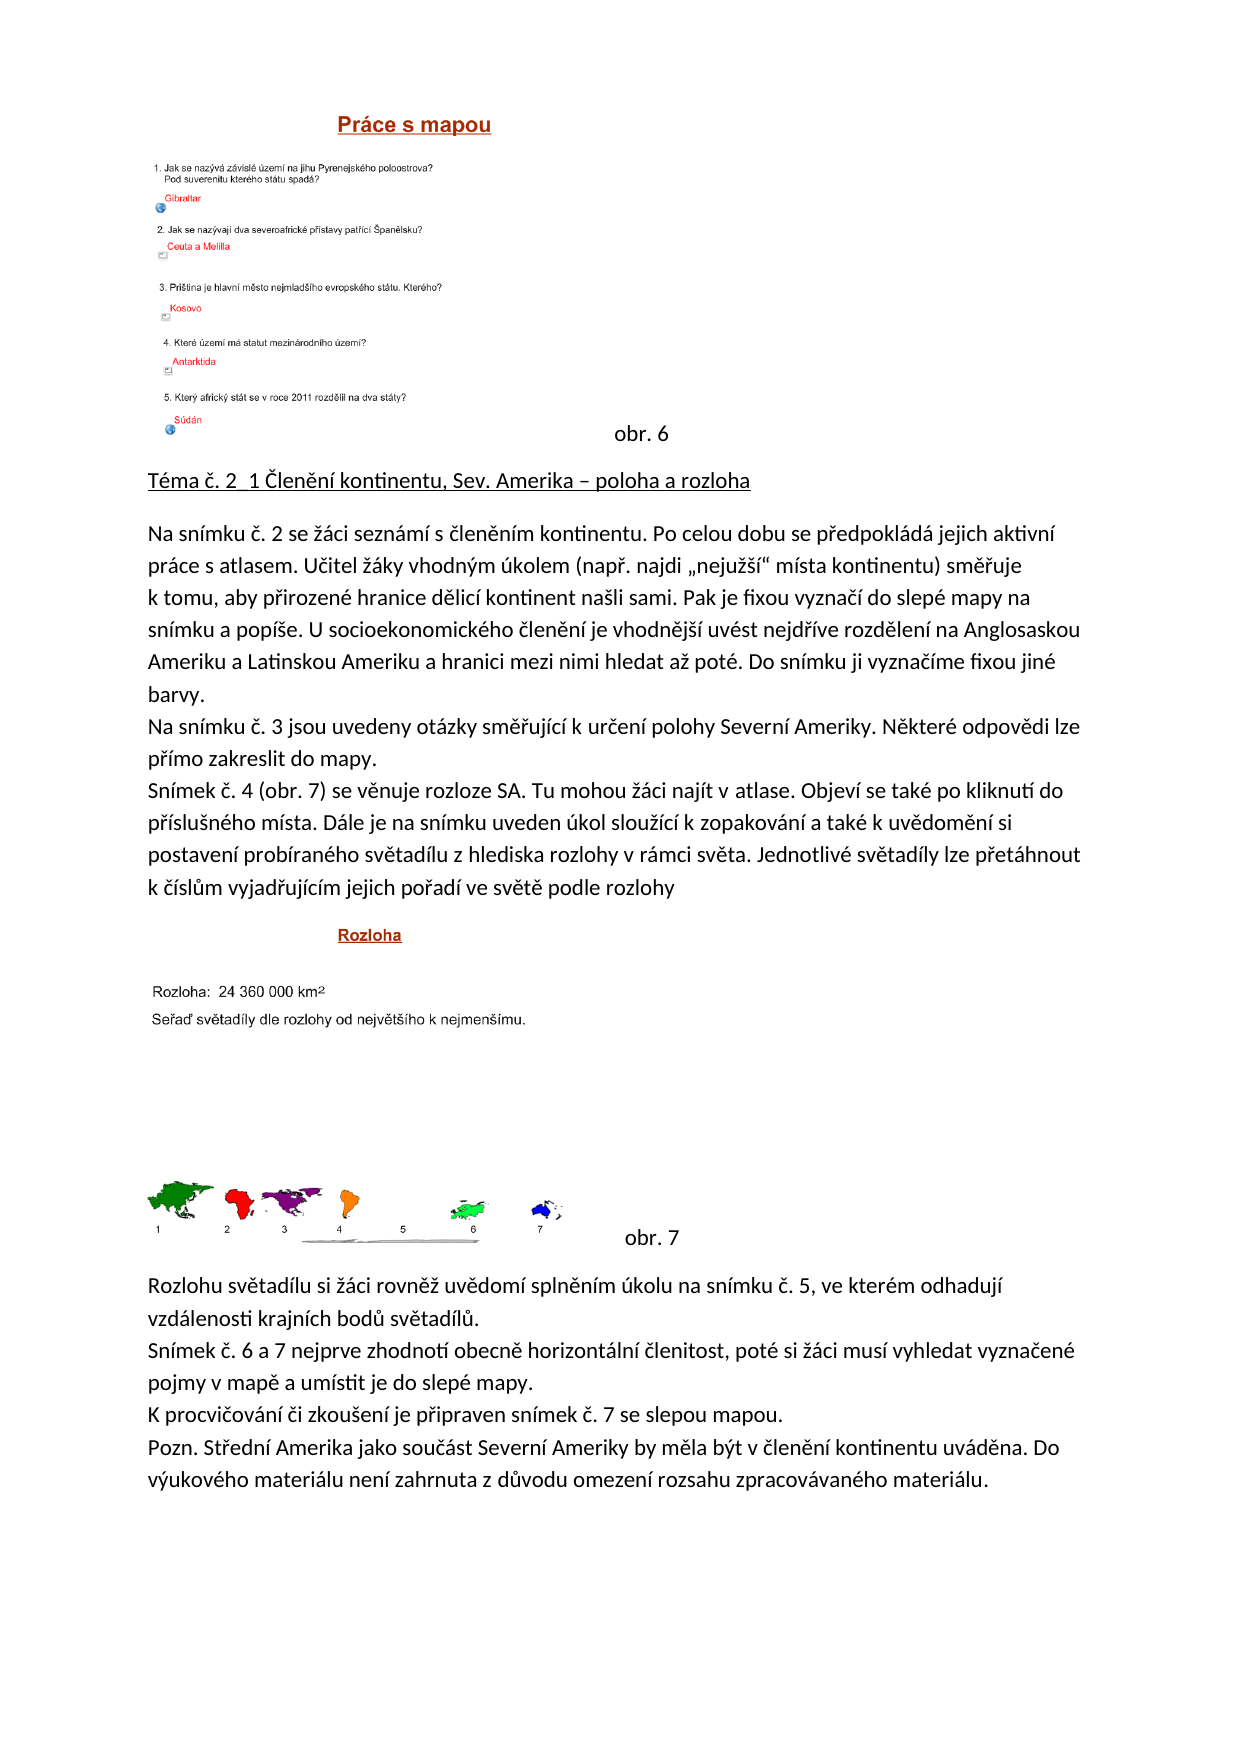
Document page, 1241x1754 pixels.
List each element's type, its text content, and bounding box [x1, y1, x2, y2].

text Rozlohu světadílu si žáci rovněž uvědomí splněním úkolu na snímku č. 5, ve kterém odhadují vzdálenosti krajních bodů světadílů. Snímek č. 6 a 7 nejprve zhodnotí obecně horizontální členitost, poté si žáci musí vyhledat vyznačené pojmy v mapě a umístit je do slepé mapy. K procvičování či zkoušení je připraven snímek č. 7 se slepou mapou. Pozn. Střední Amerika jako součást Severní Ameriky by měla být v členění kontinentu uváděna. Do výukového materiálu není zahrnuta z důvodu omezení rozsahu zpracovávaného materiálu. [148, 1272, 1093, 1493]
text Téma č. 2_1 Členění kontinentu, Sev. Amerika – poloha a rozloha [148, 466, 1093, 494]
text Na snímku č. 2 se žáci seznámí s členěním kontinentu. Po celou dobu se předpokládá jejich aktivní práce s atlasem. Učitel žáky vhodným úkolem (např. najdi „nejužší“ místa kontinentu) směřuje k tomu, aby přirozené hranice dělicí kontinent našli sami. Pak je fixou vyznačí do slepé mapy na snímku a popíše. U socioekonomického členění je vhodnější uvést nejdříve rozdělení na Anglosaskou Ameriku a Latinskou Ameriku a hranici mezi nimi hledat až poté. Do snímku ji vyznačíme fixou jiné barvy. Na snímku č. 3 jsou uvedeny otázky směřující k určení polohy Severní Ameriky. Některé odpovědi lze přímo zakreslit do mapy. Snímek č. 4 (obr. 7) se věnuje rozloze SA. Tu mohou žáci najít v atlase. Objeví se také po kliknutí do příslušného místa. Dále je na snímku uveden úkol sloužící k zopakování a také k uvědomění si postavení probíraného světadílu z hlediska rozlohy v rámci světa. Jednotlivé světadíly lze přetáhnout k číslům vyjadřujícím jejich pořadí ve světě podle rozlohy [148, 519, 1093, 901]
picture [147, 925, 606, 1247]
picture [152, 115, 610, 445]
